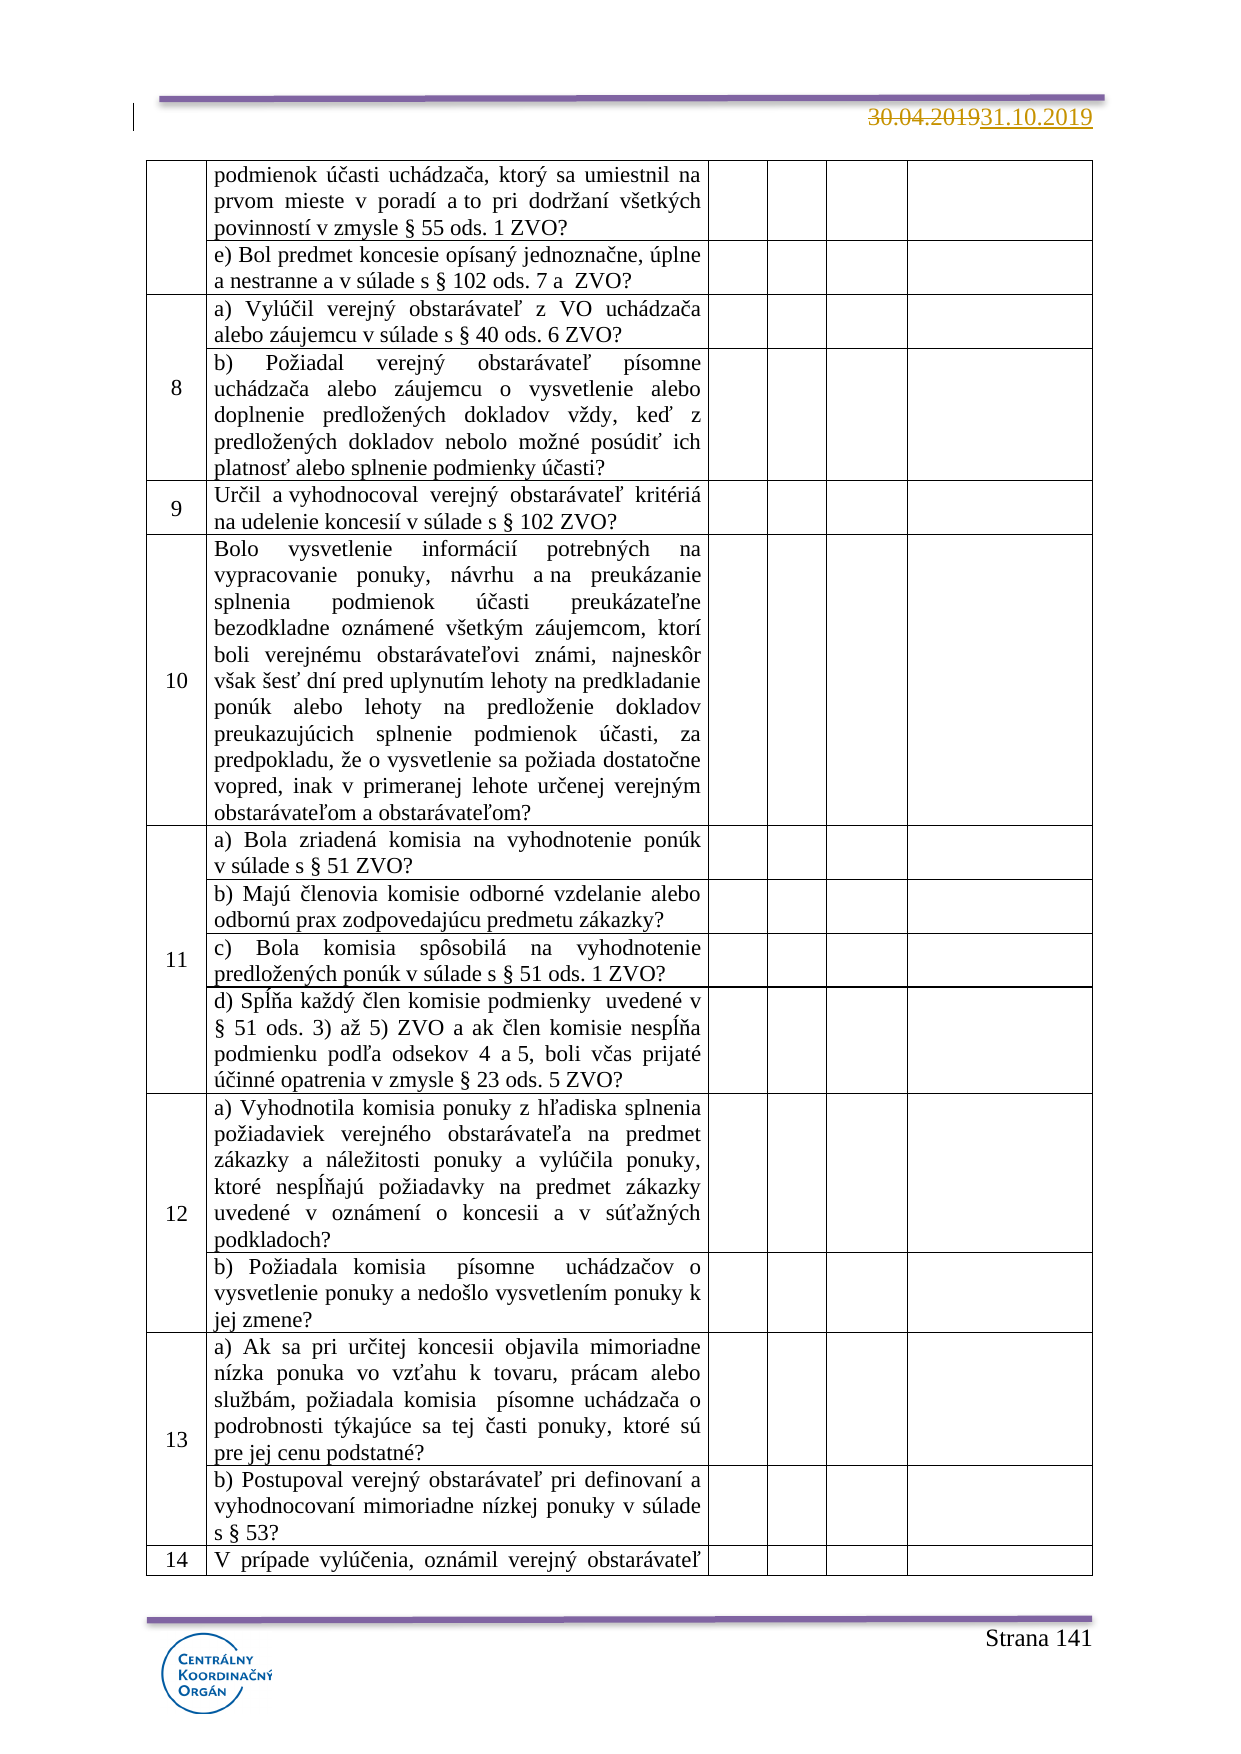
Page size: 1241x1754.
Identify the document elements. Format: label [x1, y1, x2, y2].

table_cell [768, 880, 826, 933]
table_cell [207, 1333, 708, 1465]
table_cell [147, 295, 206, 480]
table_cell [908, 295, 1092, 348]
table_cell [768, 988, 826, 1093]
picture [159, 1631, 272, 1713]
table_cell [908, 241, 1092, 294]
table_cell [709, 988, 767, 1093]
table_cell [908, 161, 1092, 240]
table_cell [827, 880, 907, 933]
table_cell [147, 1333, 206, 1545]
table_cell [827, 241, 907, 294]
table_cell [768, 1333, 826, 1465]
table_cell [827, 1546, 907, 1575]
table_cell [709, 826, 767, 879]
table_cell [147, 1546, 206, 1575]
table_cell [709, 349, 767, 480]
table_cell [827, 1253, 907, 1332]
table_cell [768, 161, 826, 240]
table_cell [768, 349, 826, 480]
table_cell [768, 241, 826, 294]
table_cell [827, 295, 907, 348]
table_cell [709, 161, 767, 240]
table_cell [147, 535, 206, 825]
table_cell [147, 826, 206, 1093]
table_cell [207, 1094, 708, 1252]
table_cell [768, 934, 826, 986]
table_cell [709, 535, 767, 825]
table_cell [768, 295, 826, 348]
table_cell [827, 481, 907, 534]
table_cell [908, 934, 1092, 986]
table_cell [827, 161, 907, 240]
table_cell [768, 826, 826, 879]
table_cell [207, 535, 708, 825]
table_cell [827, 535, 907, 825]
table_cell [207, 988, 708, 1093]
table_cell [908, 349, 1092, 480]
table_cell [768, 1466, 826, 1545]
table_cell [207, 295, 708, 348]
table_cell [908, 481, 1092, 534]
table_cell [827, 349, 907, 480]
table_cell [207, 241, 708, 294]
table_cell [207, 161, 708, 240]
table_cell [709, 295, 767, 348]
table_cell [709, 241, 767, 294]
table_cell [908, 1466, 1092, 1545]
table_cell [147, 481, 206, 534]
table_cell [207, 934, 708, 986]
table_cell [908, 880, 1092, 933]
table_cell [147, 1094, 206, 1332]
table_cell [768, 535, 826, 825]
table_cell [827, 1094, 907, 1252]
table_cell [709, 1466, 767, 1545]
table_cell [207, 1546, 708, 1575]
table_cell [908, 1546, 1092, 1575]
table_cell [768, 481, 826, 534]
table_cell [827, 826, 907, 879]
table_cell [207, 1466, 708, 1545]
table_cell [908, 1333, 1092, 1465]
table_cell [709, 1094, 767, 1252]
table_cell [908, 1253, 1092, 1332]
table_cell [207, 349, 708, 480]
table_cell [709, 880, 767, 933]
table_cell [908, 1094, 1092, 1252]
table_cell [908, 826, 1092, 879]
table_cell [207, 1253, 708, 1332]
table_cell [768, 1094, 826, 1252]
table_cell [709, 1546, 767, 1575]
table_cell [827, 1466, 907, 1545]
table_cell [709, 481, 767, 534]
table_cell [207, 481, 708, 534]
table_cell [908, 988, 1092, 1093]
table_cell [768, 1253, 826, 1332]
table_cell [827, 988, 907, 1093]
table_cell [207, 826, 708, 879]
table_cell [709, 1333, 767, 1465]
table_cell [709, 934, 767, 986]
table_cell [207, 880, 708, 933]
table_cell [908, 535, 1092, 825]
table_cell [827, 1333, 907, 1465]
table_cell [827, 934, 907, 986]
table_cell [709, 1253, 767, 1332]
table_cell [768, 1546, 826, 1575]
